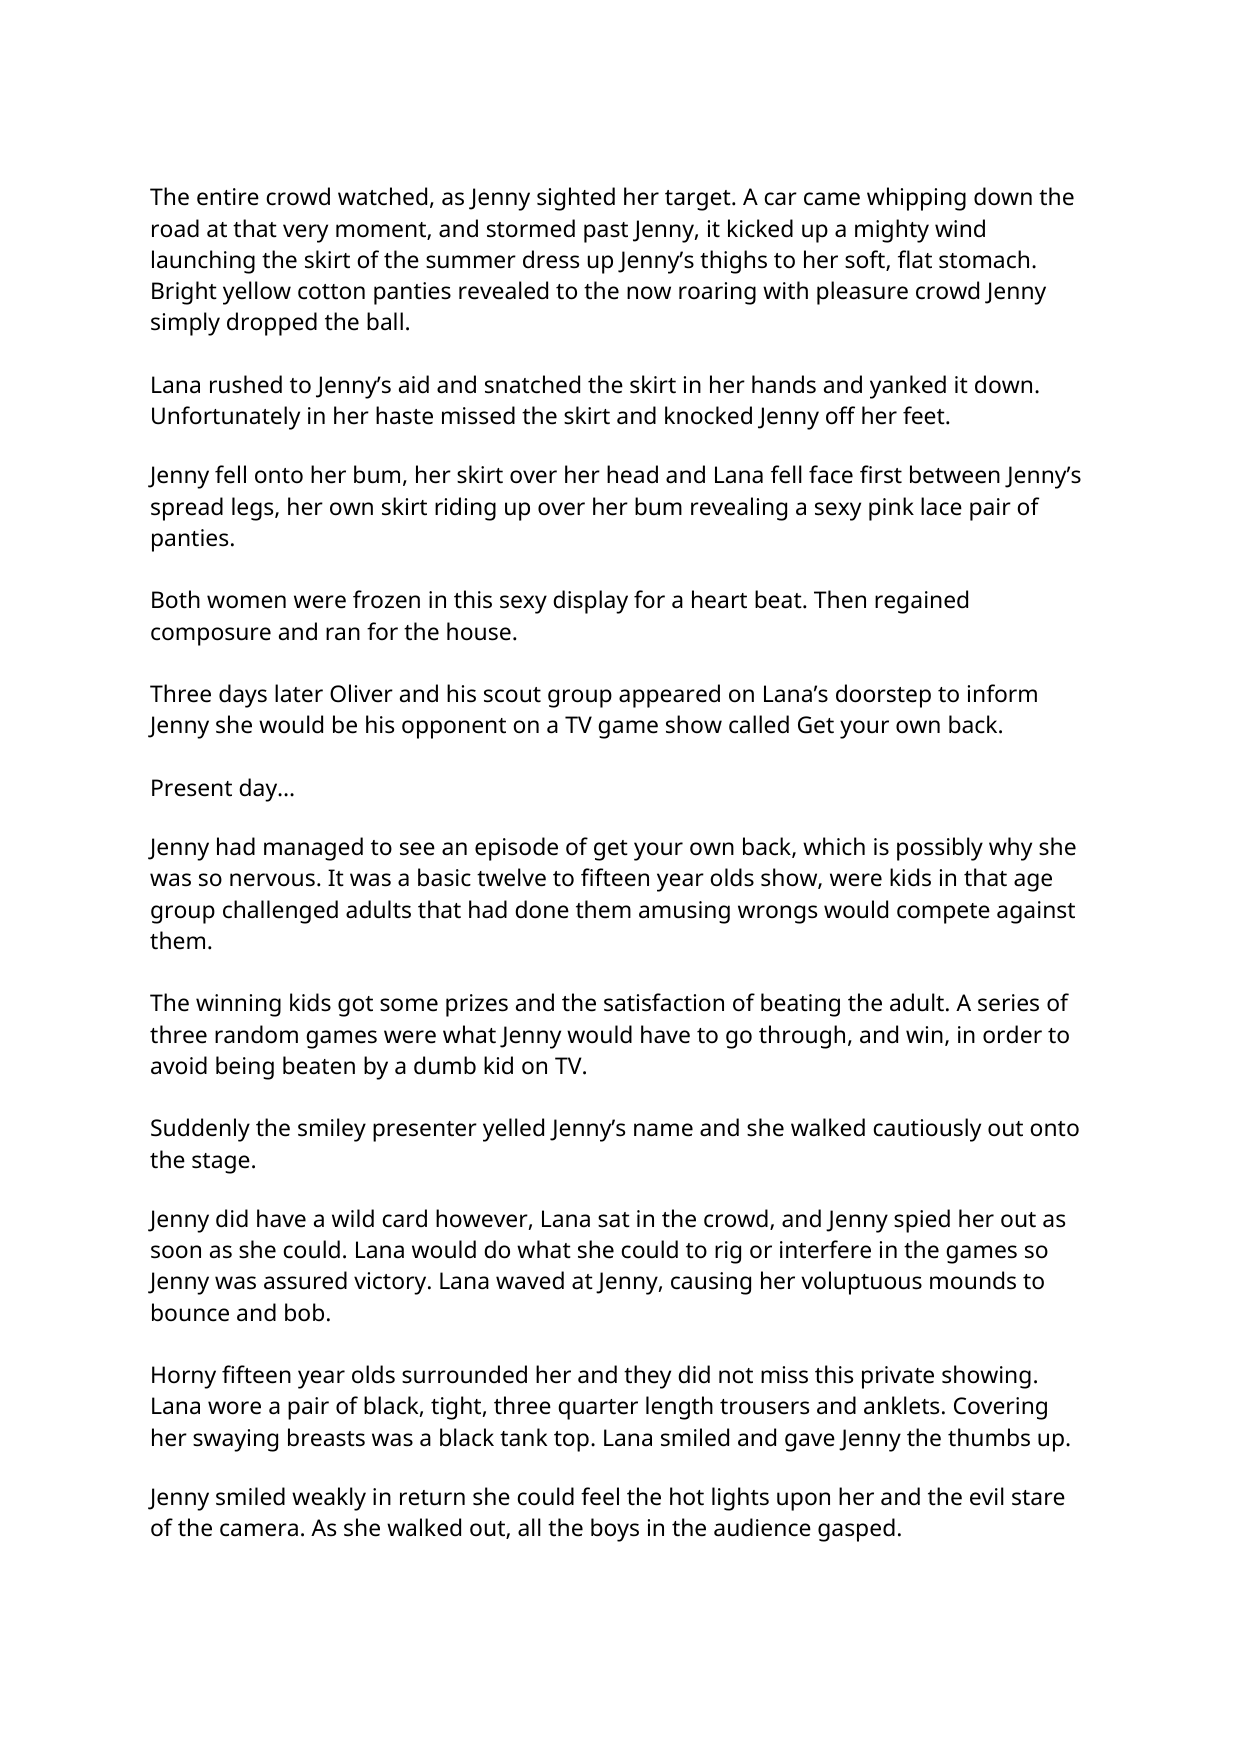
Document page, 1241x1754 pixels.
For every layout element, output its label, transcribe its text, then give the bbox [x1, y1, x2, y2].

text Both women were frozen in this sexy display for a heart beat. Then regained composure and ran for the house. [150, 584, 1090, 647]
text Suddenly the smiley presenter yelled Jenny’s name and she walked cautiously out onto the stage. [150, 1112, 1090, 1175]
text The entire crowd watched, as Jenny sighted her target. A car came whipping down the road at that very moment, and stormed past Jenny, it kicked up a mighty wind launching the skirt of the summer dress up Jenny’s thighs to her soft, flat stomach. Bright yellow cotton panties revealed to the now roaring with pleasure crowd Jenny simply dropped the ball. [150, 181, 1090, 337]
text Jenny did have a wild card however, Lana sat in the crowd, and Jenny spied her out as soon as she could. Lana would do what she could to rig or interfere in the games so Jenny was assured victory. Lana waved at Jenny, causing her voluptuous mounds to bounce and bob. [150, 1203, 1090, 1328]
text Horny fifteen year olds surrounded her and they did not miss this private showing. Lana wore a pair of black, tight, three quarter length trousers and anklets. Covering her swaying breasts was a black tank top. Lana smiled and gave Jenny the thumbs up. [150, 1359, 1090, 1453]
text Jenny fell onto her bum, her skirt over her head and Lana fell face first between Jenny’s spread legs, her own skirt riding up over her bum revealing a sexy pink lace pair of panties. [150, 459, 1090, 553]
text Present day… [150, 772, 1090, 803]
text Lana rushed to Jenny’s aid and snatched the skirt in her hands and yanked it down. Unfortunately in her haste missed the skirt and knocked Jenny off her feet. [150, 369, 1090, 431]
text Jenny had managed to see an episode of get your own back, which is possibly why she was so nervous. It was a basic twelve to fifteen year olds show, were kids in that age group challenged adults that had done them amusing wrongs would compete against them. [150, 831, 1090, 956]
text Three days later Oliver and his scout group appeared on Lana’s doorstep to inform Jenny she would be his opponent on a TV game show called Get your own back. [150, 678, 1090, 741]
text The winning kids got some prizes and the satisfaction of beating the adult. A series of three random games were what Jenny would have to go through, and win, in order to avoid being beaten by a dumb kid on TV. [150, 987, 1090, 1081]
text Jenny smiled weakly in return she could feel the hot lights upon her and the evil stare of the camera. As she walked out, all the boys in the audience gasped. [150, 1481, 1090, 1543]
